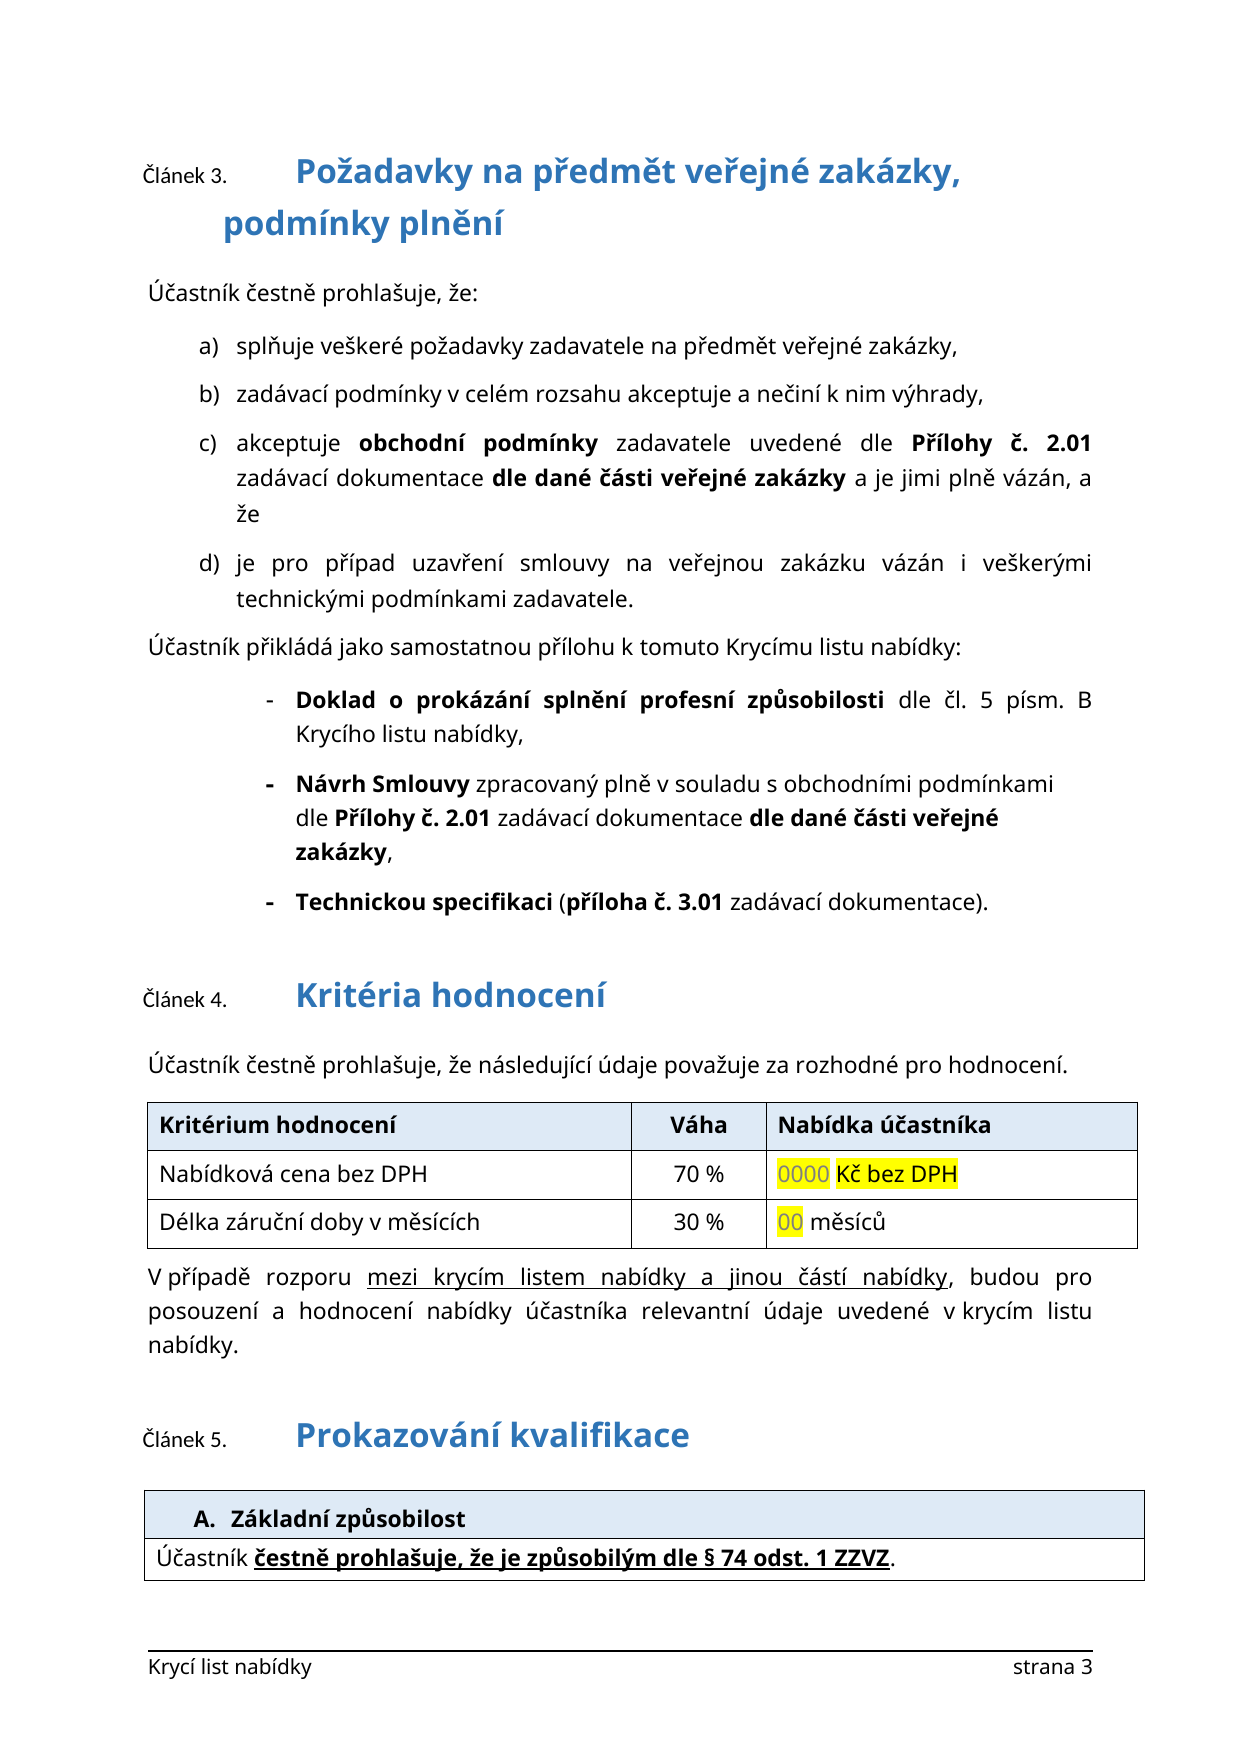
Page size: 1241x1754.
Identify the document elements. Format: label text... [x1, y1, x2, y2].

table_header Váha [632, 1103, 766, 1150]
table_header Nabídka účastníka [767, 1103, 1137, 1150]
table_cell Nabídková cena bez DPH [148, 1151, 631, 1199]
list je pro případ uzavření smlouvy na veřejnou zakázku vázán i veškerými technickými podmínkami zadavatele. [199, 547, 1093, 614]
table_header Kritérium hodnocení [148, 1103, 631, 1150]
table_cell Délka záruční doby v měsících [148, 1200, 631, 1247]
subtitle Kritéria hodnocení [185, 972, 1093, 1017]
text Účastník čestně prohlašuje, že následující údaje považuje za rozhodné pro hodnocení. [148, 1049, 1093, 1080]
text Účastník přikládá jako samostatnou přílohu k tomuto Krycímu listu nabídky: [148, 631, 1093, 662]
list Technickou specifikaci (příloha č. 3.01 zadávací dokumentace). [266, 886, 1093, 917]
list splňuje veškeré požadavky zadavatele na předmět veřejné zakázky, [199, 329, 1093, 361]
list zadávací podmínky v celém rozsahu akceptuje a nečiní k nim výhrady, [199, 378, 1093, 409]
table_cell 30 % [632, 1200, 766, 1247]
table_cell 70 % [632, 1151, 766, 1199]
subtitle Prokazování kvalifikace [185, 1412, 1093, 1458]
list Doklad o prokázání splnění profesní způsobilosti dle čl. 5 písm. B Krycího listu nabídky, [266, 684, 1093, 749]
subtitle Požadavky na předmět veřejné zakázky, podmínky plnění [185, 148, 1093, 245]
table_cell [767, 1151, 1137, 1199]
list Návrh Smlouvy zpracovaný plně v souladu s obchodními podmínkami dle Přílohy č. 2.01 zadávací dokumentace dle dané části veřejné zakázky, [266, 768, 1093, 867]
table_cell měsíců [767, 1200, 1137, 1247]
table_cell Účastník čestně prohlašuje, že je způsobilým dle § 74 odst. 1 ZZVZ. [145, 1539, 1144, 1579]
text V případě rozporu mezi krycím listem nabídky a jinou částí nabídky, budou pro posouzení a hodnocení nabídky účastníka relevantní údaje uvedené v krycím listu nabídky. [148, 1261, 1093, 1360]
text Účastník čestně prohlašuje, že: [148, 277, 1093, 308]
table_header Základní způsobilost [145, 1491, 1144, 1538]
list akceptuje obchodní podmínky zadavatele uvedené dle Přílohy č. 2.01 zadávací dokumentace dle dané části veřejné zakázky a je jimi plně vázán, a že [199, 426, 1093, 529]
